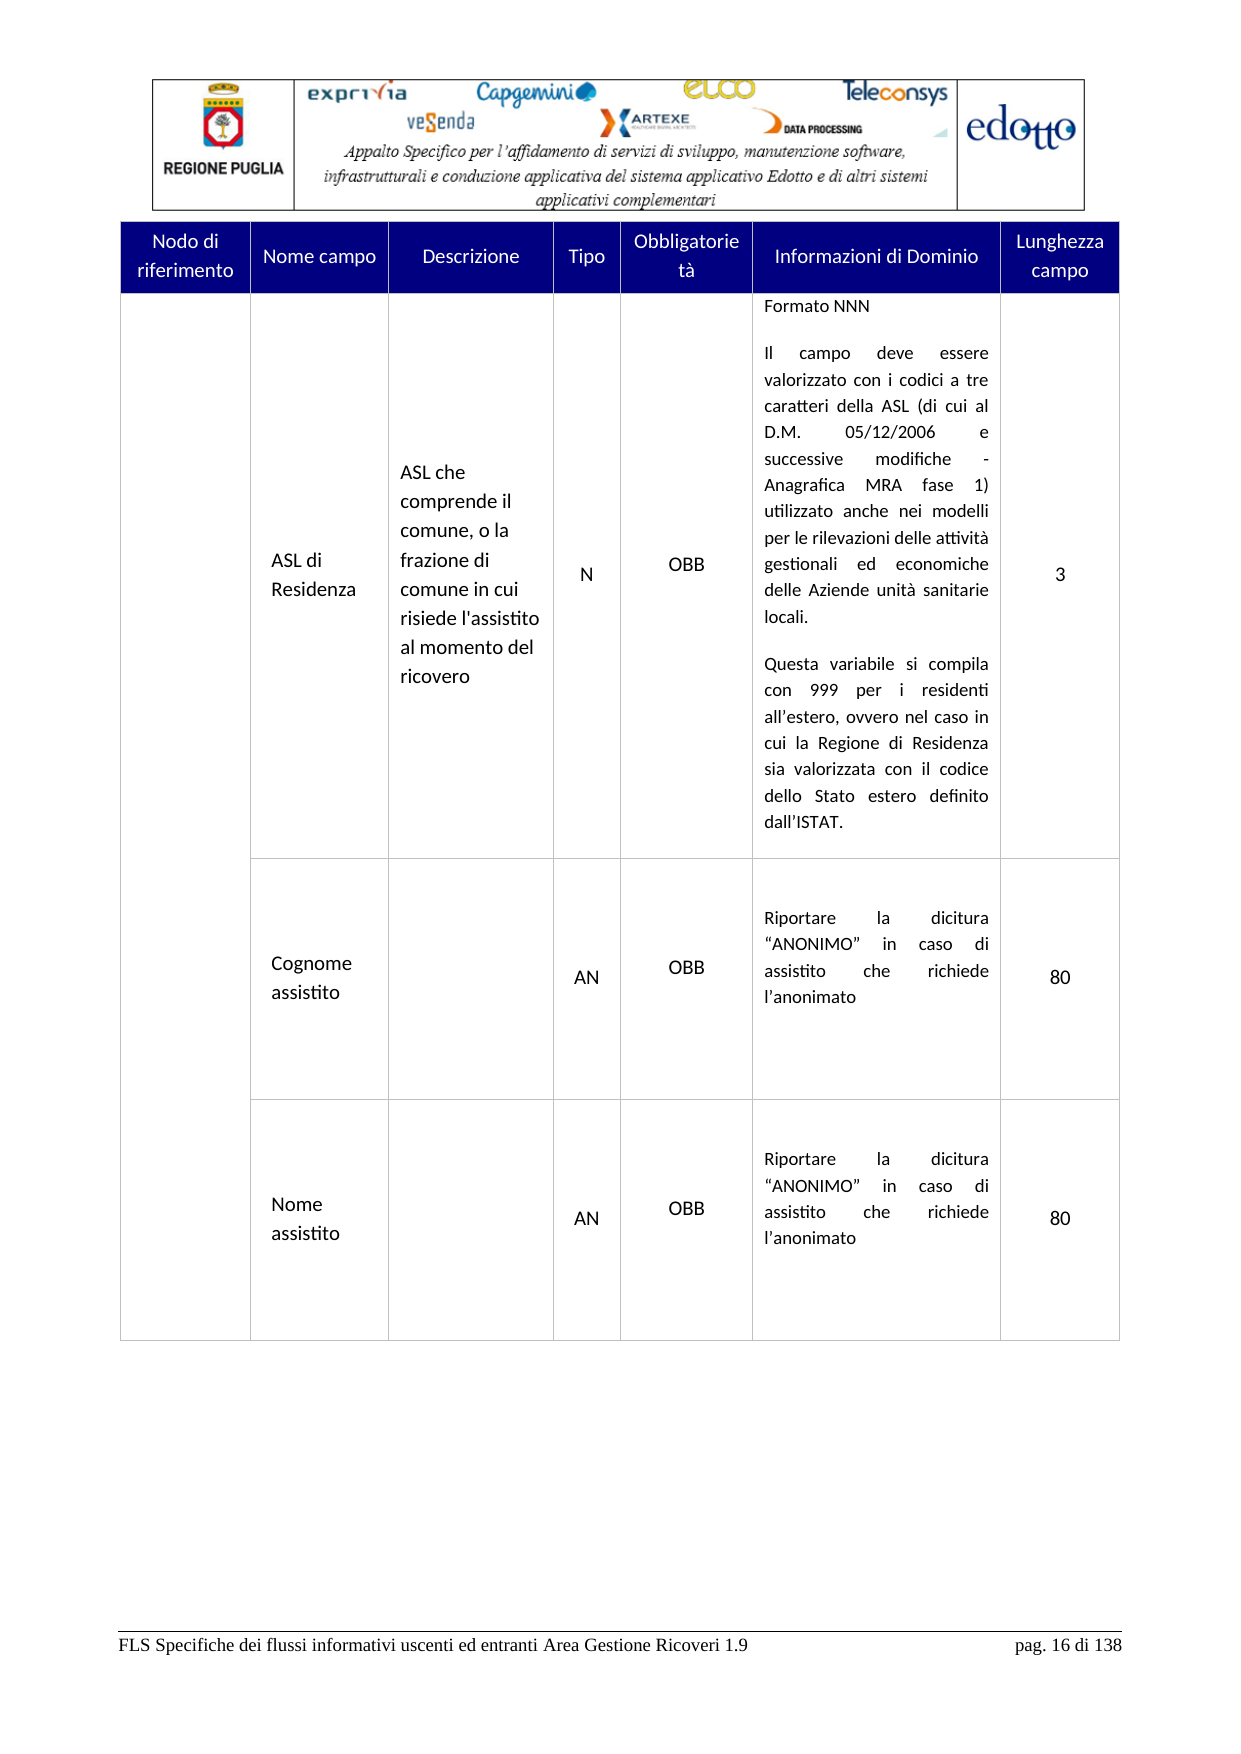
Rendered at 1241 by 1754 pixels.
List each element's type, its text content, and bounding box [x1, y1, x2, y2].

table_cell OBB [621, 1100, 752, 1340]
table_cell Formato NNN Il campo deve essere valorizzato con i codici a tre caratteri della ASL (di cui al D.M. 05/12/2006 e successive modifiche - Anagrafica MRA fase 1) utilizzato anche nei modelli per le rilevazioni delle attività gestionali ed economiche delle Aziende unità sanitarie locali. Questa variabile si compila con 999 per i residenti all’estero, ovvero nel caso in cui la Regione di Residenza sia valorizzata con il codice dello Stato estero definito dall’ISTAT. [753, 294, 1000, 858]
table_header Descrizione [389, 222, 553, 293]
table_cell AN [554, 859, 620, 1099]
table_header Obbligatorietà [621, 222, 752, 293]
table_cell 3 [1001, 294, 1119, 858]
table_cell Riportare la dicitura “ANONIMO” in caso di assistito che richiede l’anonimato [753, 1100, 1000, 1340]
table_cell ASL di Residenza [251, 294, 388, 858]
table_header Nodo di riferimento [121, 222, 250, 293]
picture [147, 73, 1093, 218]
table_header Tipo [554, 222, 620, 293]
table_cell N [554, 294, 620, 858]
table_cell ASL che comprende il comune, o la frazione di comune in cui risiede l'assistito al momento del ricovero [389, 294, 553, 858]
table_header Informazioni di Dominio [753, 222, 1000, 293]
table_cell [389, 1100, 553, 1340]
table_cell [389, 859, 553, 1099]
table_cell AN [554, 1100, 620, 1340]
table_header Nome campo [251, 222, 388, 293]
table_cell 80 [1001, 859, 1119, 1099]
table_cell OBB [621, 859, 752, 1099]
table_cell 80 [1001, 1100, 1119, 1340]
table_cell Nome assistito [251, 1100, 388, 1340]
table_cell OBB [621, 294, 752, 858]
table_cell Cognome assistito [251, 859, 388, 1099]
table_cell Riportare la dicitura “ANONIMO” in caso di assistito che richiede l’anonimato [753, 859, 1000, 1099]
table_header Lunghezza campo [1001, 222, 1119, 293]
